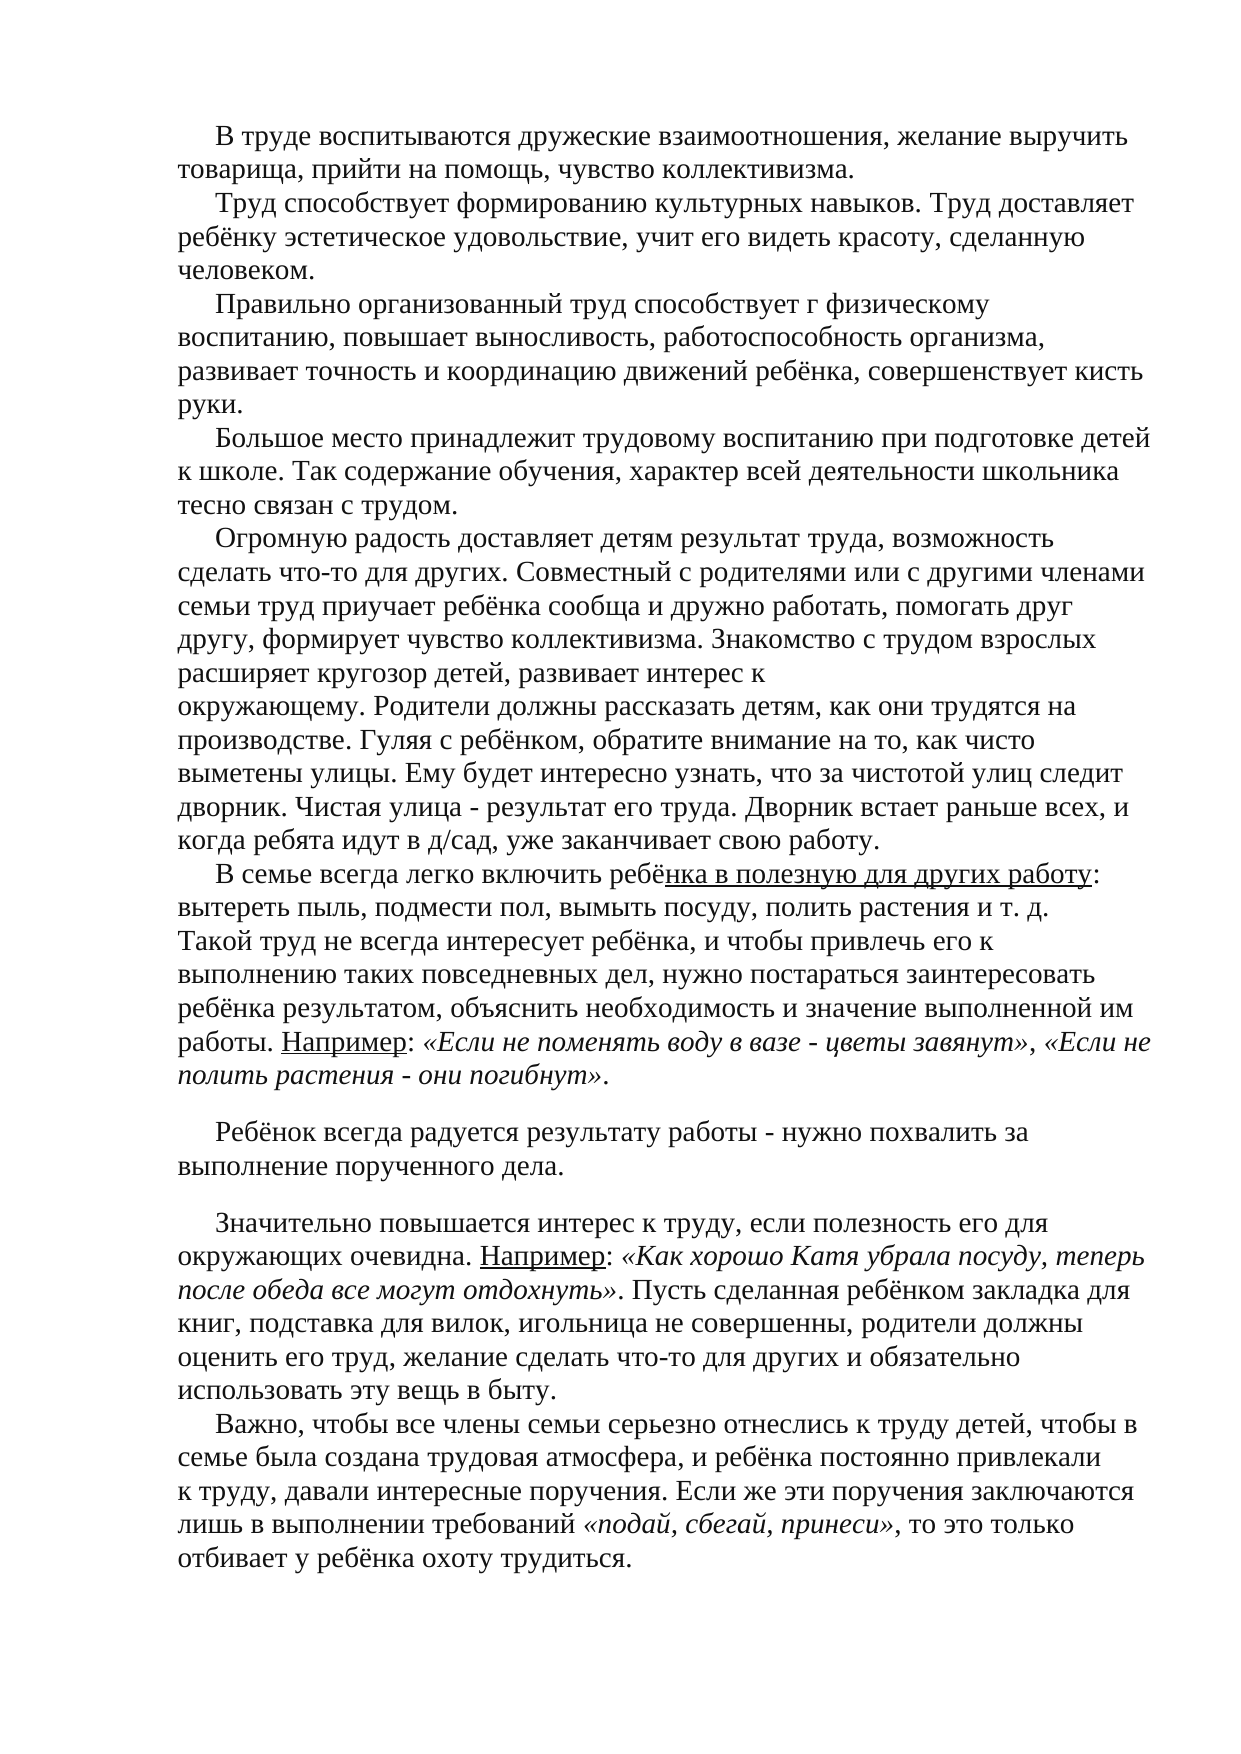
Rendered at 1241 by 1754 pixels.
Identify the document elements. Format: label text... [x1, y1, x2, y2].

text Значительно повышается интерес к труду, если полезность его для окружающих очевидна. Например: «Как хорошо Катя убрала посуду, теперь после обеда все могут отдохнуть». Пусть сделанная ребёнком закладка для книг, подставка для вилок, игольница не совершенны, родители должны оценить его труд, желание сделать что-то для других и обязательно использовать эту вещь в быту. [177, 1205, 1152, 1406]
text В семье всегда легко включить ребёнка в полезную для других работу: вытереть пыль, подмести пол, вымыть посуду, полить растения и т. д. Такой труд не всегда интересует ребёнка, и чтобы привлечь его к выполнению таких повседневных дел, нужно постараться заинтересовать ребёнка результатом, объяснить необходимость и значение выполненной им работы. Например: «Если не поменять воду в вазе - цветы завянут», «Если не полить растения - они погибнут». [177, 856, 1152, 1091]
text Большое место принадлежит трудовому воспитанию при подготовке детей к школе. Так содержание обучения, характер всей деятельности школьника тесно связан с трудом. [177, 420, 1152, 521]
text В труде воспитываются дружеские взаимоотношения, желание выручить товарища, прийти на помощь, чувство коллективизма. [177, 118, 1152, 185]
text Огромную радость доставляет детям результат труда, возможность сделать что-то для других. Совместный с родителями или с другими членами семьи труд приучает ребёнка сообща и дружно работать, помогать друг другу, формирует чувство коллективизма. Знакомство с трудом взрослых расширяет кругозор детей, развивает интерес к окружающему. Родители должны рассказать детям, как они трудятся на производстве. Гуляя с ребёнком, обратите внимание на то, как чисто выметены улицы. Ему будет интересно узнать, что за чистотой улиц следит дворник. Чистая улица - результат его труда. Дворник встает раньше всех, и когда ребята идут в д/сад, уже заканчивает свою работу. [177, 521, 1152, 856]
text Правильно организованный труд способствует г физическому воспитанию, повышает выносливость, работоспособность организма, развивает точность и координацию движений ребёнка, совершенствует кисть руки. [177, 286, 1152, 420]
text Труд способствует формированию культурных навыков. Труд доставляет ребёнку эстетическое удовольствие, учит его видеть красоту, сделанную человеком. [177, 185, 1152, 286]
text Ребёнок всегда радуется результату работы - нужно похвалить за выполнение порученного дела. [177, 1114, 1152, 1181]
text Важно, чтобы все члены семьи серьезно отнеслись к труду детей, чтобы в семье была создана трудовая атмосфера, и ребёнка постоянно привлекали к труду, давали интересные поручения. Если же эти поручения заключаются лишь в выполнении требований «подай, сбегай, принеси», то это только отбивает у ребёнка охоту трудиться. [177, 1406, 1152, 1574]
